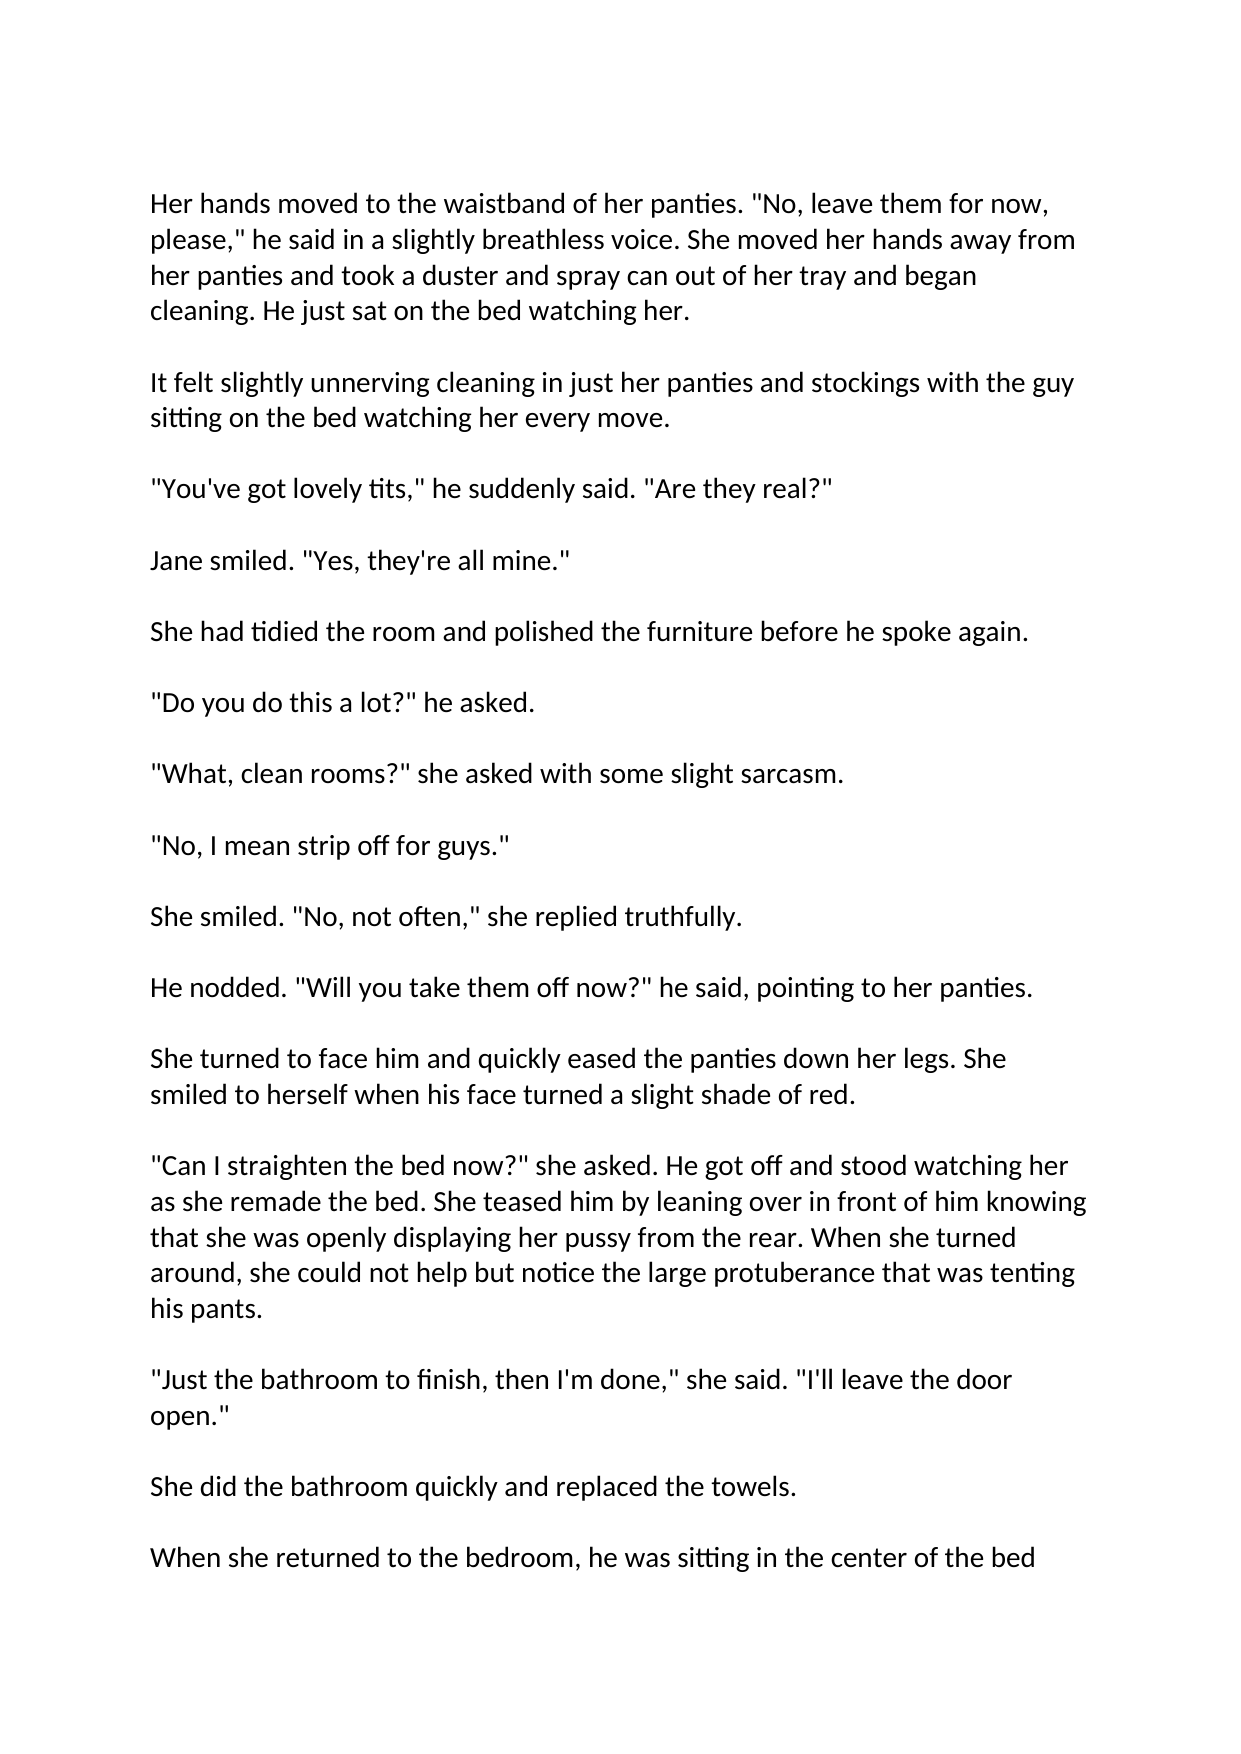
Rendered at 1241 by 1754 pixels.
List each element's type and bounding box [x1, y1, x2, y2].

text [150, 150, 1090, 1575]
